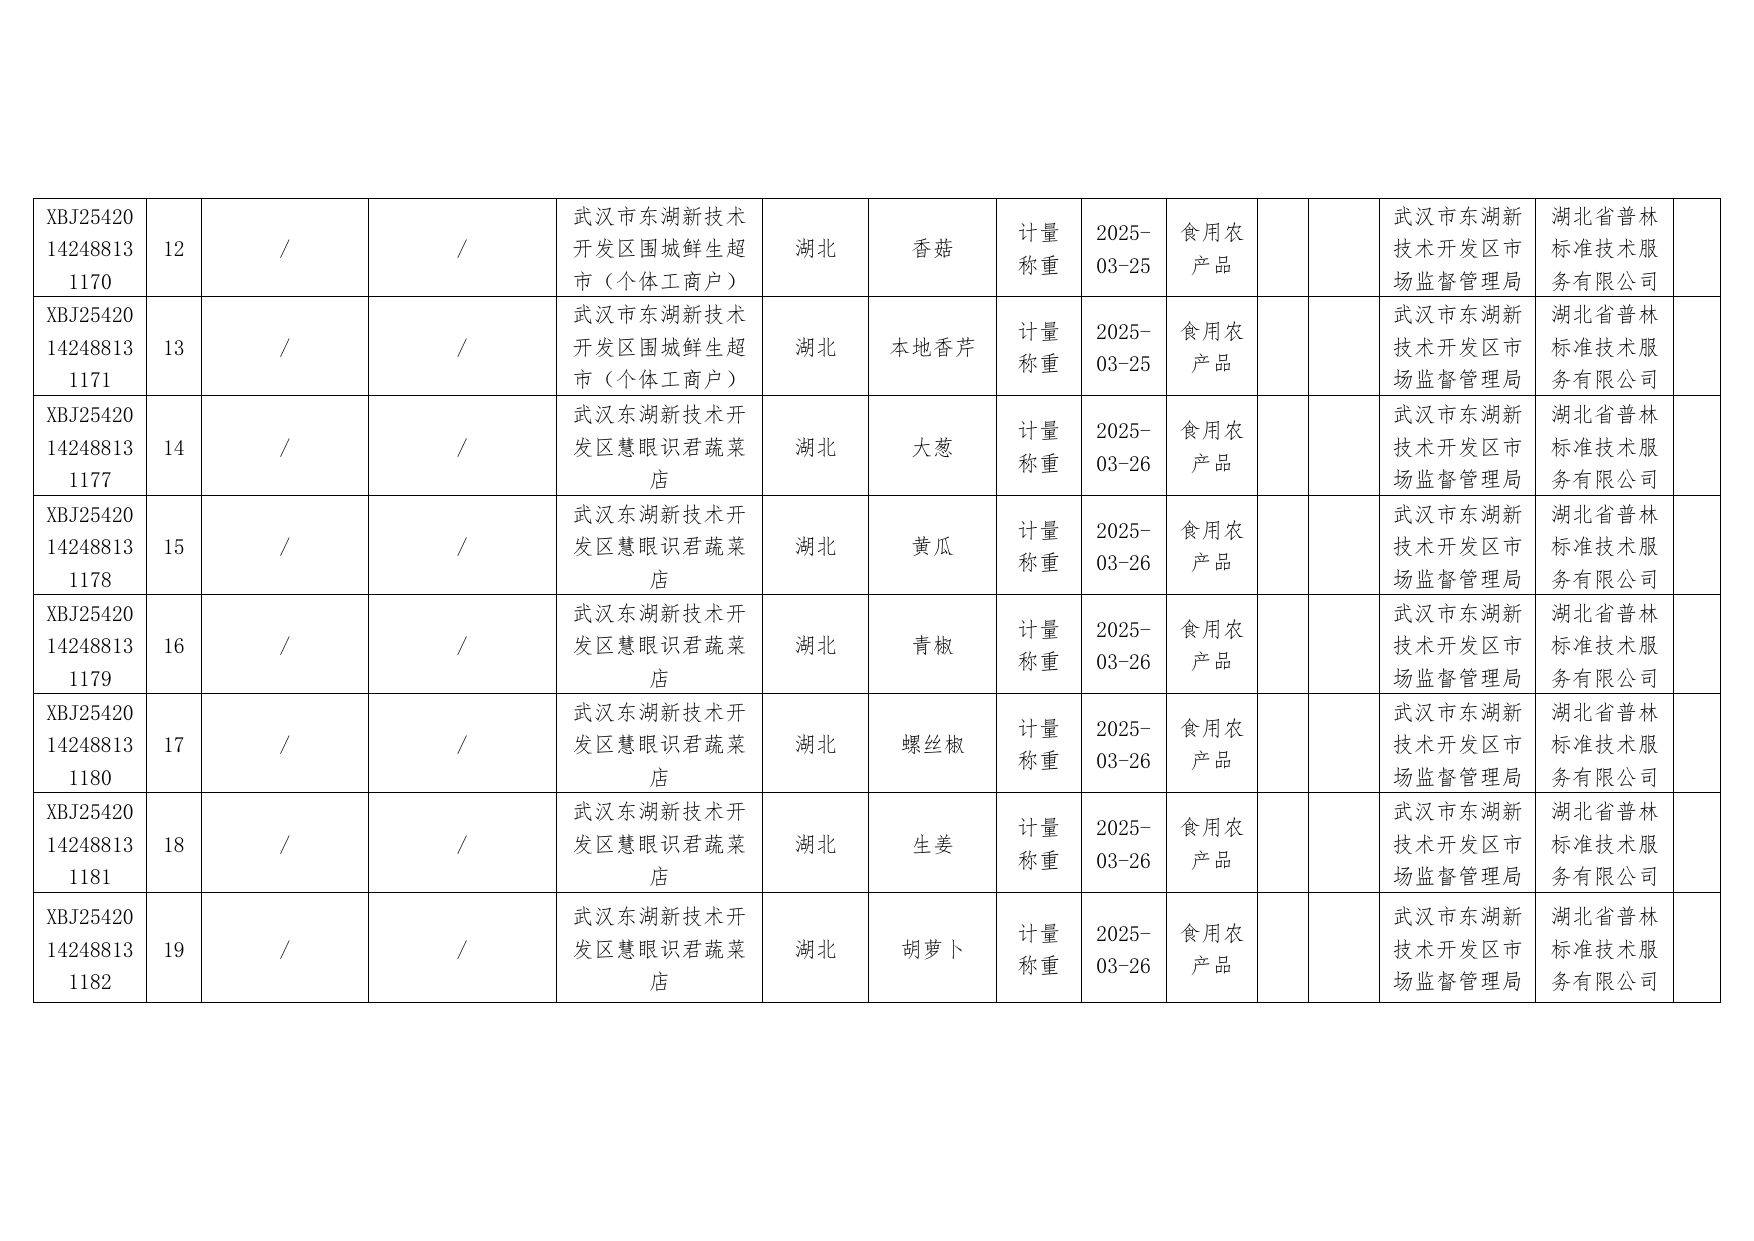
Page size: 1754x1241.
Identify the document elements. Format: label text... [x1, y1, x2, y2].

table_cell 武汉市东湖新技术开发区市场监督管理局 [1380, 793, 1535, 892]
table_cell [1309, 297, 1379, 395]
table_cell / [202, 297, 368, 395]
table_cell 2025-03-25 [1082, 297, 1166, 395]
table_cell 19 [147, 893, 201, 1002]
table_cell XBJ25420142488131171 [34, 297, 146, 395]
table_cell / [369, 396, 556, 495]
table_cell [1309, 199, 1379, 296]
table_cell [1674, 297, 1720, 395]
table_cell 14 [147, 396, 201, 495]
table_cell / [369, 297, 556, 395]
table_cell 13 [147, 297, 201, 395]
table_cell 武汉市东湖新技术开发区市场监督管理局 [1380, 893, 1535, 1002]
table_cell XBJ25420142488131182 [34, 893, 146, 1002]
table_cell 大葱 [869, 396, 996, 495]
table_cell [1309, 595, 1379, 693]
table_cell 2025-03-26 [1082, 496, 1166, 594]
table_cell 食用农产品 [1167, 496, 1257, 594]
table_cell 湖北省普林标准技术服务有限公司 [1536, 199, 1673, 296]
table_cell 武汉市东湖新技术开发区市场监督管理局 [1380, 396, 1535, 495]
table_cell 湖北省普林标准技术服务有限公司 [1536, 595, 1673, 693]
table_cell 香菇 [869, 199, 996, 296]
table_cell / [202, 793, 368, 892]
table_cell 武汉东湖新技术开发区慧眼识君蔬菜店 [557, 496, 762, 594]
table_cell / [369, 595, 556, 693]
table_cell [1258, 893, 1308, 1002]
table_cell 湖北 [763, 496, 868, 594]
table_cell 计量称重 [997, 199, 1081, 296]
table_cell 武汉东湖新技术开发区慧眼识君蔬菜店 [557, 893, 762, 1002]
table_cell [1674, 595, 1720, 693]
table_cell / [202, 595, 368, 693]
table_cell 12 [147, 199, 201, 296]
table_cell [557, 199, 762, 296]
table_cell 湖北 [763, 595, 868, 693]
table_cell 2025-03-25 [1082, 199, 1166, 296]
table_cell 武汉市东湖新技术开发区市场监督管理局 [1380, 496, 1535, 594]
table_cell 武汉东湖新技术开发区慧眼识君蔬菜店 [557, 396, 762, 495]
table_cell / [202, 496, 368, 594]
table_cell 2025-03-26 [1082, 694, 1166, 792]
table_cell 湖北 [763, 793, 868, 892]
table_cell [1309, 396, 1379, 495]
table_cell / [202, 893, 368, 1002]
table_cell 食用农产品 [1167, 199, 1257, 296]
table_cell 计量称重 [997, 694, 1081, 792]
table_cell 食用农产品 [1167, 595, 1257, 693]
table_cell / [202, 199, 368, 296]
table_cell 本地香芹 [869, 297, 996, 395]
table_cell 计量称重 [997, 595, 1081, 693]
table_cell / [369, 793, 556, 892]
table_cell 武汉东湖新技术开发区慧眼识君蔬菜店 [557, 694, 762, 792]
table_cell 2025-03-26 [1082, 893, 1166, 1002]
table_cell / [369, 893, 556, 1002]
table_cell [1674, 893, 1720, 1002]
table_cell 湖北 [763, 893, 868, 1002]
table_cell 计量称重 [997, 297, 1081, 395]
table_cell 湖北 [763, 297, 868, 395]
table_cell 计量称重 [997, 793, 1081, 892]
table_cell 湖北省普林标准技术服务有限公司 [1536, 793, 1673, 892]
table_cell 湖北 [763, 199, 868, 296]
table_cell 武汉东湖新技术开发区慧眼识君蔬菜店 [557, 595, 762, 693]
table_cell XBJ25420142488131170 [34, 199, 146, 296]
table_cell [1258, 595, 1308, 693]
table_cell XBJ25420142488131181 [34, 793, 146, 892]
table_cell 武汉东湖新技术开发区慧眼识君蔬菜店 [557, 793, 762, 892]
table_cell [1309, 793, 1379, 892]
table_cell 2025-03-26 [1082, 793, 1166, 892]
table_cell / [369, 694, 556, 792]
table_cell / [369, 199, 556, 296]
table_cell 食用农产品 [1167, 893, 1257, 1002]
table_cell 15 [147, 496, 201, 594]
table_cell XBJ25420142488131179 [34, 595, 146, 693]
table_cell 生姜 [869, 793, 996, 892]
table_cell 2025-03-26 [1082, 595, 1166, 693]
table_cell [1258, 496, 1308, 594]
table_cell [1674, 199, 1720, 296]
table_cell 武汉市东湖新技术开发区围城鲜生超市（个体工商户） [557, 297, 762, 395]
table_cell 湖北 [763, 694, 868, 792]
table_cell 计量称重 [997, 396, 1081, 495]
table_cell 湖北省普林标准技术服务有限公司 [1536, 396, 1673, 495]
table_cell [1674, 496, 1720, 594]
table_cell 计量称重 [997, 496, 1081, 594]
table_cell 武汉市东湖新技术开发区市场监督管理局 [1380, 199, 1535, 296]
table_cell 武汉市东湖新技术开发区市场监督管理局 [1380, 694, 1535, 792]
table_cell XBJ25420142488131177 [34, 396, 146, 495]
table_cell 武汉市东湖新技术开发区市场监督管理局 [1380, 595, 1535, 693]
table_cell XBJ25420142488131178 [34, 496, 146, 594]
table_cell [1258, 297, 1308, 395]
table_cell 16 [147, 595, 201, 693]
table_cell XBJ25420142488131180 [34, 694, 146, 792]
table_cell 18 [147, 793, 201, 892]
table_cell 湖北省普林标准技术服务有限公司 [1536, 893, 1673, 1002]
table_cell [1258, 396, 1308, 495]
table_cell 青椒 [869, 595, 996, 693]
table_cell 螺丝椒 [869, 694, 996, 792]
table_cell / [369, 496, 556, 594]
table_cell 食用农产品 [1167, 396, 1257, 495]
table_cell [1674, 694, 1720, 792]
table_cell [1674, 793, 1720, 892]
table_cell 2025-03-26 [1082, 396, 1166, 495]
table_cell [1309, 893, 1379, 1002]
table_cell / [202, 396, 368, 495]
table_cell 食用农产品 [1167, 297, 1257, 395]
table_cell [1258, 199, 1308, 296]
table_cell 17 [147, 694, 201, 792]
table_cell / [202, 694, 368, 792]
table_cell 湖北省普林标准技术服务有限公司 [1536, 297, 1673, 395]
table_cell 湖北 [763, 396, 868, 495]
table_cell 湖北省普林标准技术服务有限公司 [1536, 496, 1673, 594]
table_cell [1309, 496, 1379, 594]
table_cell 计量称重 [997, 893, 1081, 1002]
table_cell [1674, 396, 1720, 495]
table_cell 黄瓜 [869, 496, 996, 594]
table_cell [1309, 694, 1379, 792]
table_cell 武汉市东湖新技术开发区市场监督管理局 [1380, 297, 1535, 395]
table_cell [1258, 694, 1308, 792]
table_cell 食用农产品 [1167, 793, 1257, 892]
table_cell 食用农产品 [1167, 694, 1257, 792]
table_cell 湖北省普林标准技术服务有限公司 [1536, 694, 1673, 792]
table_cell 胡萝卜 [869, 893, 996, 1002]
table_cell [1258, 793, 1308, 892]
